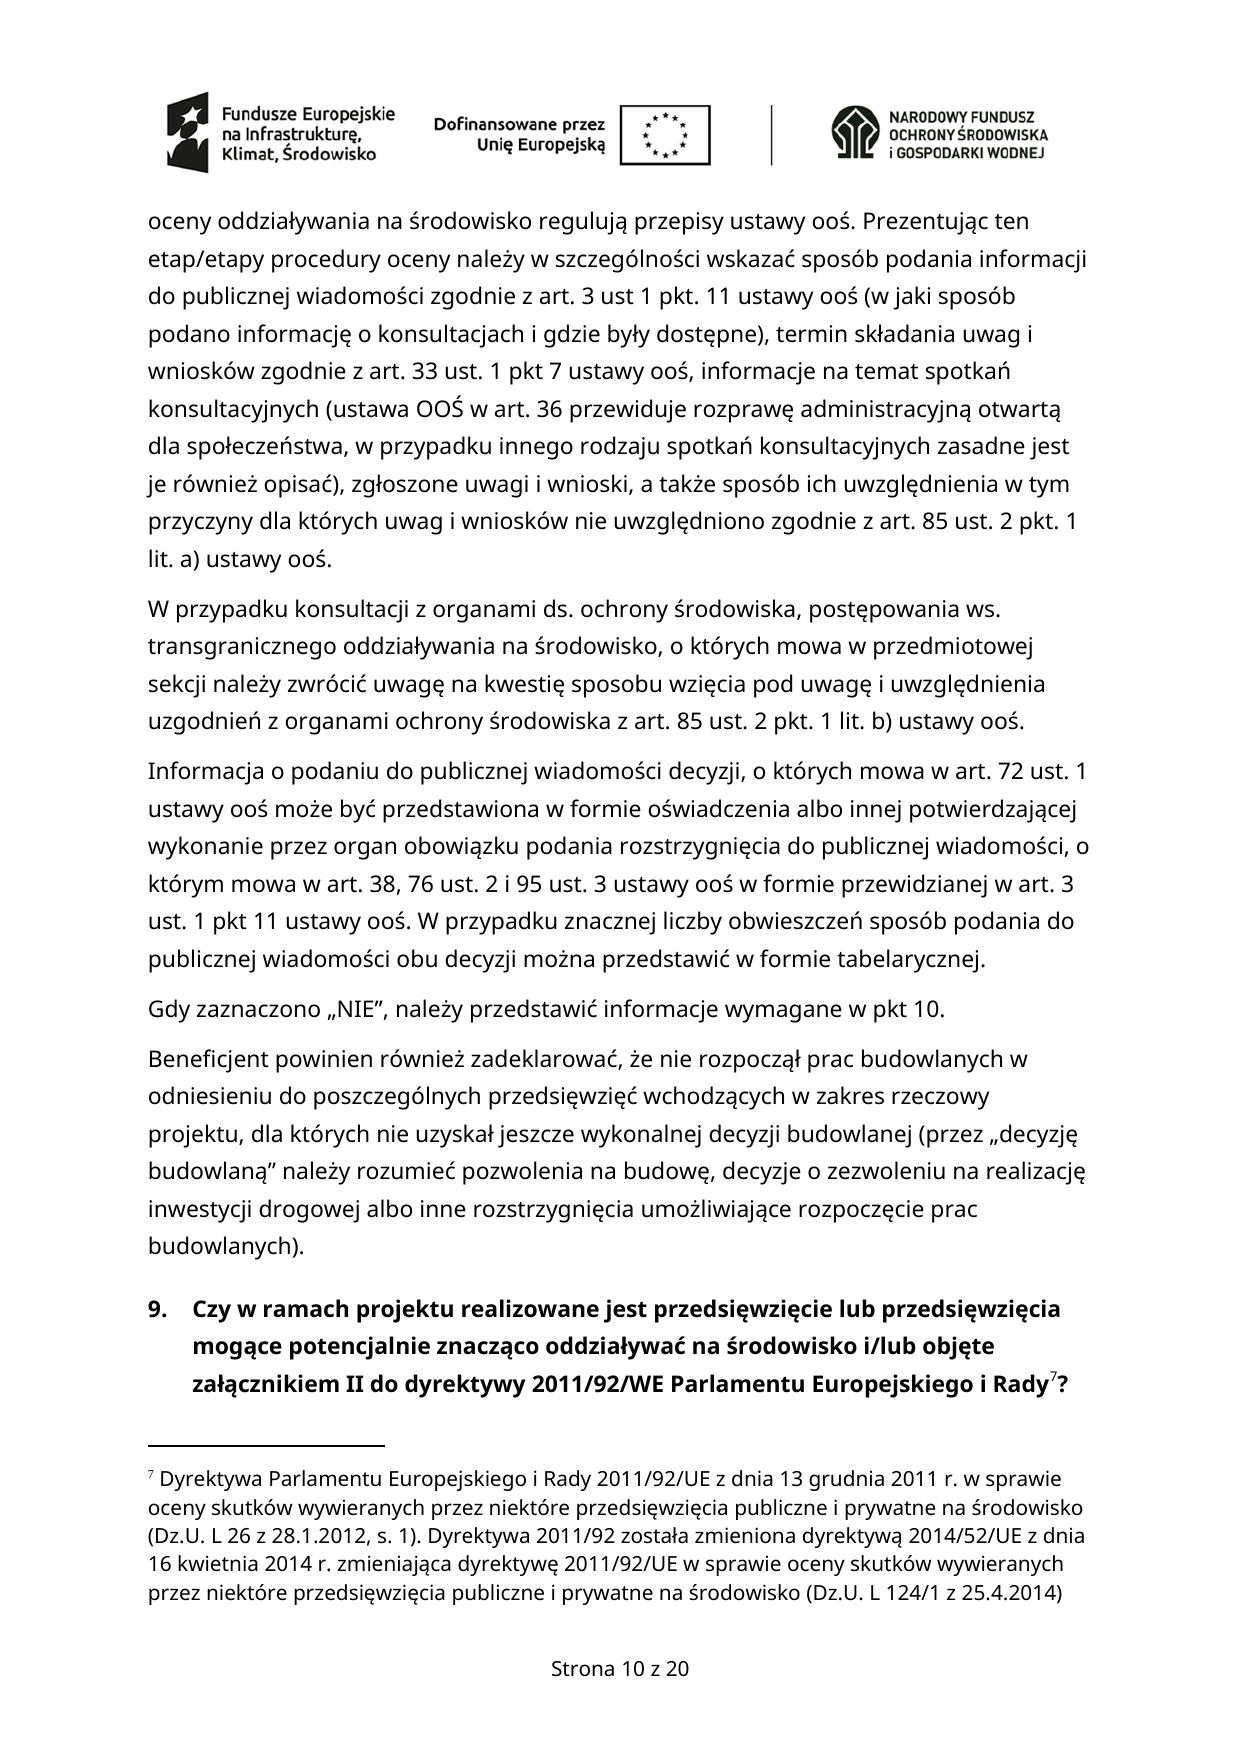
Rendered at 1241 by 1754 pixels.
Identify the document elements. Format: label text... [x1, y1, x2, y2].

text Gdy zaznaczono „NIE”, należy przedstawić informacje wymagane w pkt 10. [148, 993, 1093, 1024]
list Czy w ramach projektu realizowane jest przedsięwzięcie lub przedsięwzięcia mogące potencjalnie znacząco oddziaływać na środowisko i/lub objęte załącznikiem II do dyrektywy 2011/92/WE Parlamentu Europejskiego i Rady? [148, 1293, 1093, 1399]
picture [147, 71, 1092, 193]
text Informacja o podaniu do publicznej wiadomości decyzji, o których mowa w art. 72 ust. 1 ustawy ooś może być przedstawiona w formie oświadczenia albo innej potwierdzającej wykonanie przez organ obowiązku podania rozstrzygnięcia do publicznej wiadomości, o którym mowa w art. 38, 76 ust. 2 i 95 ust. 3 ustawy ooś w formie przewidzianej w art. 3 ust. 1 pkt 11 ustawy ooś. W przypadku znacznej liczby obwieszczeń sposób podania do publicznej wiadomości obu decyzji można przedstawić w formie tabelarycznej. [148, 755, 1093, 974]
text W przypadku konsultacji z organami ds. ochrony środowiska, postępowania ws. transgranicznego oddziaływania na środowisko, o których mowa w przedmiotowej sekcji należy zwrócić uwagę na kwestię sposobu wzięcia pod uwagę i uwzględnienia uzgodnień z organami ochrony środowiska z art. 85 ust. 2 pkt. 1 lit. b) ustawy ooś. [148, 593, 1093, 737]
text Beneficjent powinien również zadeklarować, że nie rozpoczął prac budowlanych w odniesieniu do poszczególnych przedsięwzięć wchodzących w zakres rzeczowy projektu, dla których nie uzyskał jeszcze wykonalnej decyzji budowlanej (przez „decyzję budowlaną” należy rozumieć pozwolenia na budowę, decyzje o zezwoleniu na realizację inwestycji drogowej albo inne rozstrzygnięcia umożliwiające rozpoczęcie prac budowlanych). [148, 1043, 1093, 1262]
